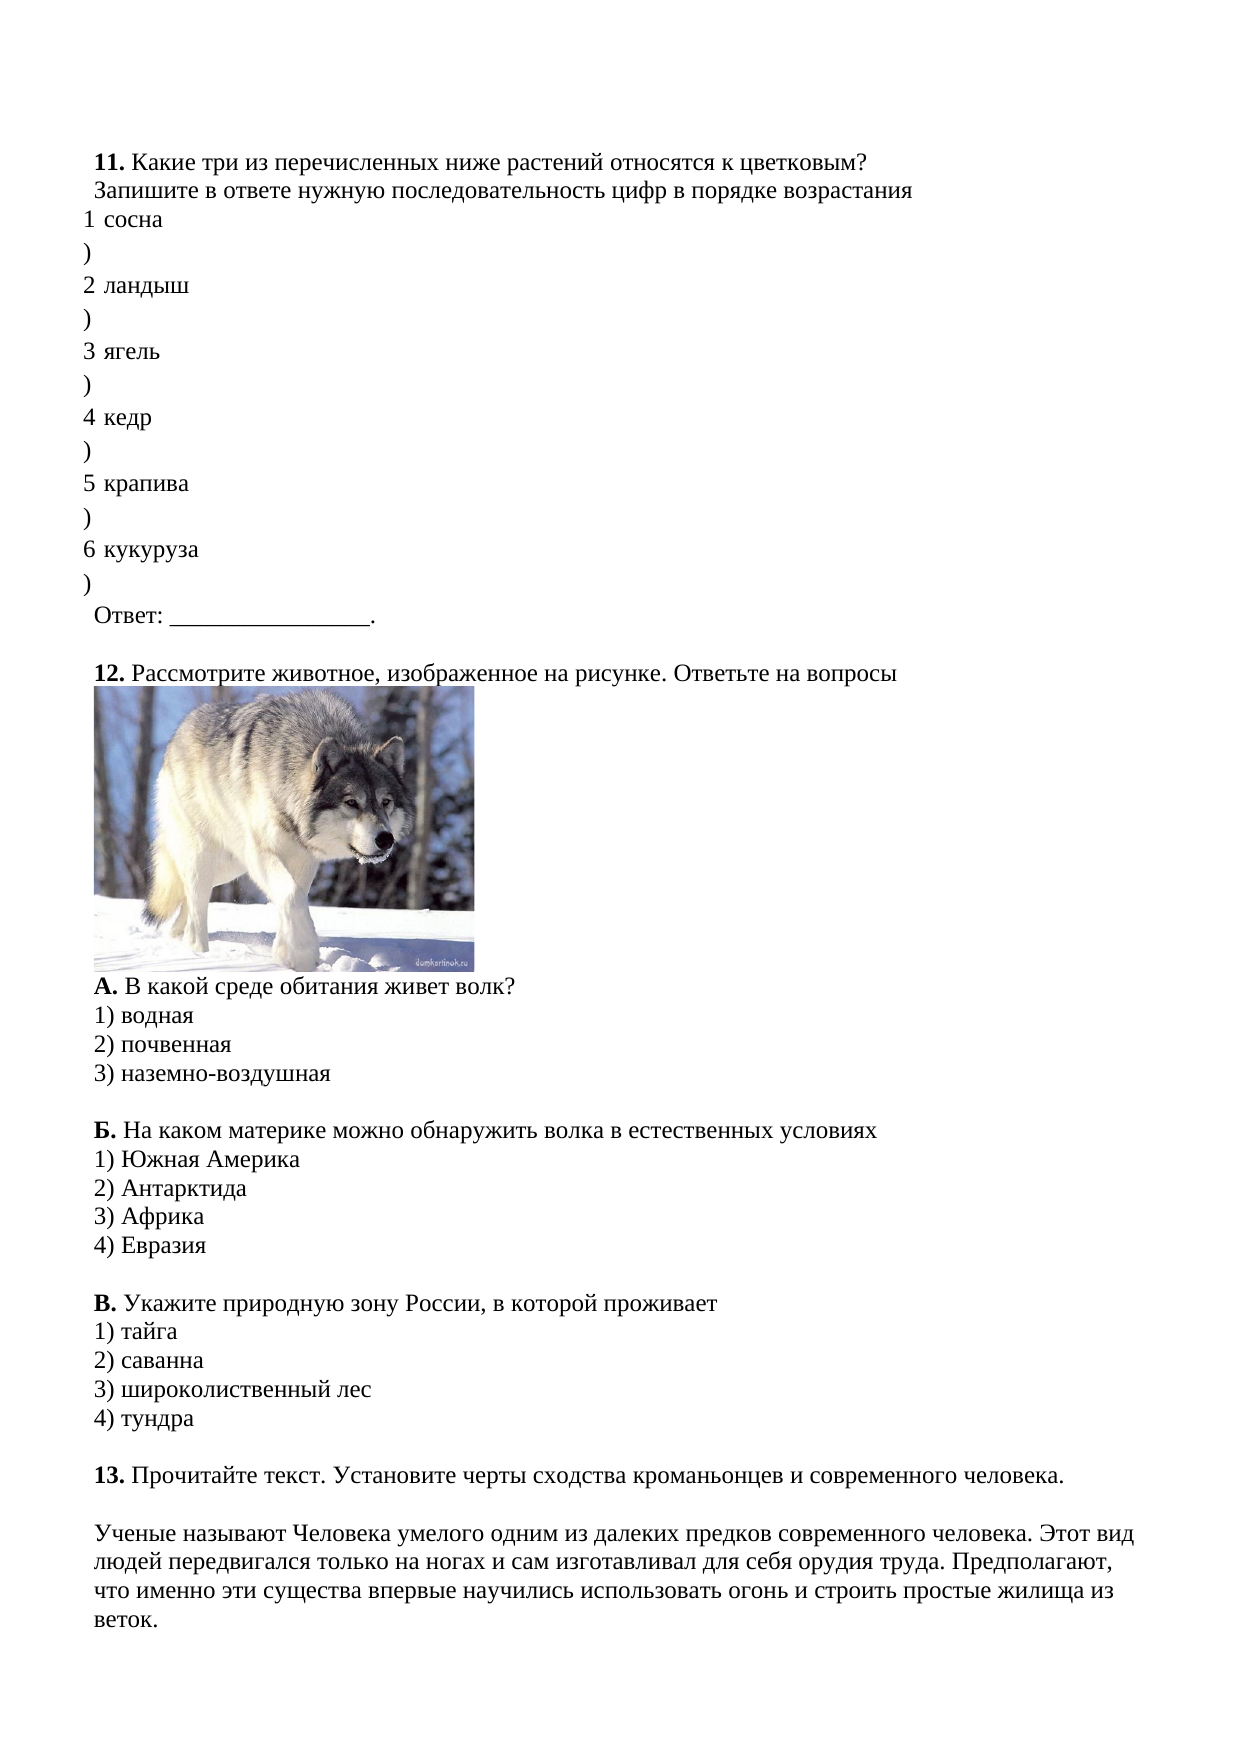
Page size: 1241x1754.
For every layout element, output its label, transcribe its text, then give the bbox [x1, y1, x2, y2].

text Запишите в ответе нужную последовательность цифр в порядке возрастания [94, 176, 1152, 204]
table_cell ягель [104, 336, 537, 402]
text 3) Африка [94, 1201, 1152, 1230]
text 4) тундра [94, 1403, 1152, 1431]
text 1) Южная Америка [94, 1144, 1152, 1173]
table_header сосна [104, 204, 537, 270]
text Ответ: ________________. [94, 601, 1152, 629]
text 12. Рассмотрите животное, изображенное на рисунке. Ответьте на вопросы [94, 658, 1152, 687]
text 2) саванна [94, 1345, 1152, 1374]
picture [93, 686, 475, 972]
table_cell 5) [83, 469, 103, 534]
table_cell 2) [83, 270, 103, 336]
text 1) водная [94, 1000, 1152, 1029]
text 3) широколиственный лес [94, 1374, 1152, 1403]
text 13. Прочитайте текст. Установите черты сходства кроманьонцев и современного человека. [94, 1460, 1152, 1489]
text 2) почвенная [94, 1029, 1152, 1058]
text 4) Евразия [94, 1230, 1152, 1259]
text Б. На каком материке можно обнаружить волка в естественных условиях [94, 1115, 1152, 1144]
table_cell 4) [83, 403, 103, 468]
table_cell крапива [104, 469, 537, 534]
table_cell ландыш [104, 270, 537, 336]
table_cell 3) [83, 336, 103, 402]
text В. Укажите природную зону России, в которой проживает [94, 1288, 1152, 1316]
text 3) наземно-воздушная [94, 1058, 1152, 1086]
table_header 1) [83, 204, 103, 270]
table_cell кедр [104, 403, 537, 468]
text 2) Антарктида [94, 1173, 1152, 1201]
text А. В какой среде обитания живет волк? [94, 971, 1152, 1000]
text Ученые называют Человека умелого одним из далеких предков современного человека. Этот вид людей передвигался только на ногах и сам изготавливал для себя орудия труда. Предполагают, что именно эти существа впервые научились использовать огонь и строить простые жилища из веток. [94, 1518, 1152, 1633]
text 1) тайга [94, 1316, 1152, 1345]
text 11. Какие три из перечисленных ниже растений относятся к цветковым? [94, 147, 1152, 176]
table_cell кукуруза [104, 535, 537, 601]
table_cell 6) [83, 535, 103, 601]
